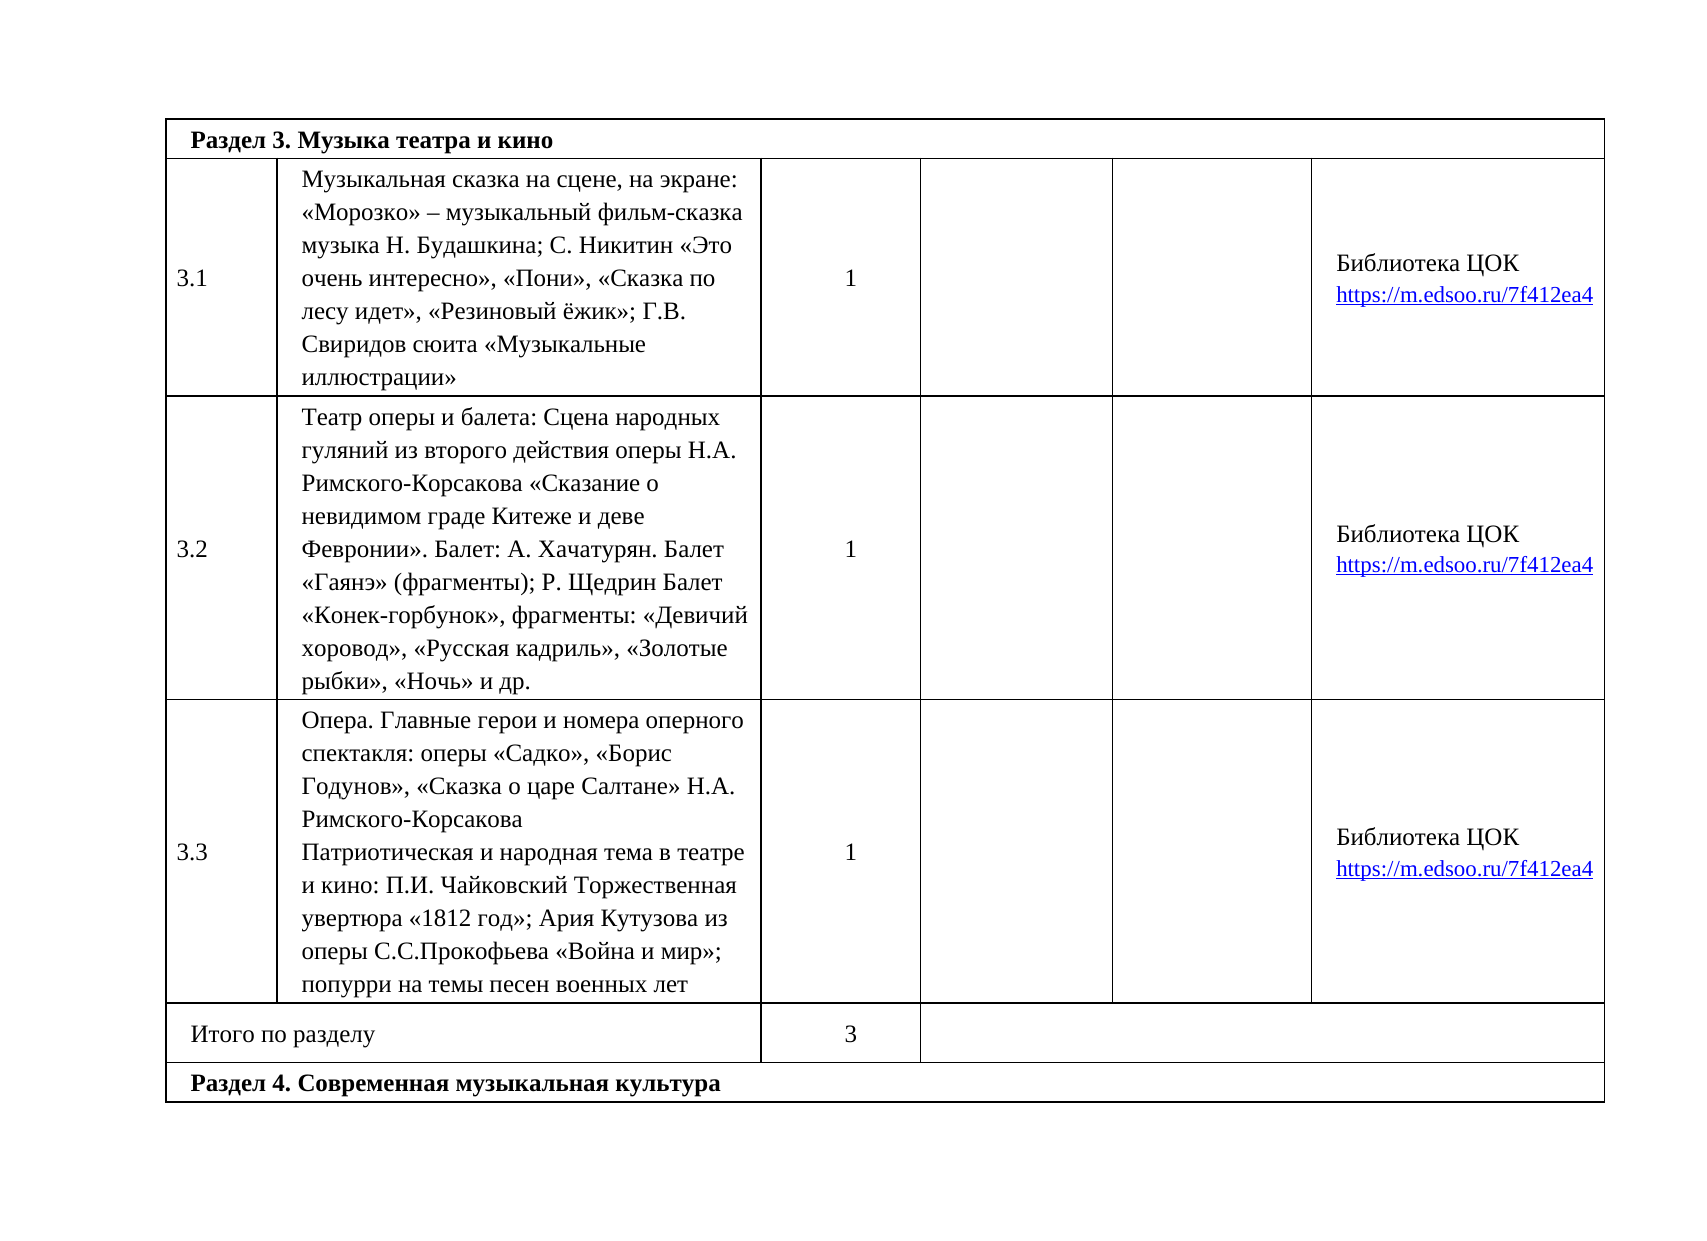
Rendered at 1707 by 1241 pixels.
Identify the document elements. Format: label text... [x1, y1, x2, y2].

table_cell Раздел 4. Современная музыкальная культура [167, 1063, 1604, 1101]
table_cell 3.1 [167, 159, 276, 395]
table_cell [1312, 159, 1604, 395]
table_cell 3.2 [167, 397, 276, 698]
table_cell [1312, 700, 1604, 1002]
table_cell Итого по разделу [167, 1004, 760, 1062]
table_cell [1113, 397, 1311, 698]
table_cell 1 [762, 397, 920, 698]
table_cell Музыкальная сказка на сцене, на экране: «Морозко» – музыкальный фильм-сказка музыка Н. Будашкина; С. Никитин «Это очень интересно», «Пони», «Сказка по лесу идет», «Резиновый ёжик»; Г.В. Свиридов сюита «Музыкальные иллюстрации» [278, 159, 760, 395]
table_cell [921, 159, 1112, 395]
table_cell Библиотека ЦОК https://m.edsoo.ru/7f412ea4 [1312, 397, 1604, 698]
table_cell [1113, 159, 1311, 395]
table_cell [921, 700, 1112, 1002]
table_cell Театр оперы и балета: Сцена народных гуляний из второго действия оперы Н.А. Римского-Корсакова «Сказание о невидимом граде Китеже и деве Февронии». Балет: А. Хачатурян. Балет «Гаянэ» (фрагменты); Р. Щедрин Балет «Конек-горбунок», фрагменты: «Девичий хоровод», «Русская кадриль», «Золотые рыбки», «Ночь» и др. [278, 397, 760, 698]
table_cell [921, 1004, 1604, 1062]
table_cell 3.3 [167, 700, 276, 1002]
table_cell Раздел 3. Музыка театра и кино [167, 120, 1604, 157]
table_cell 3 [762, 1004, 920, 1062]
table_cell 1 [762, 700, 920, 1002]
table_cell [1113, 700, 1311, 1002]
table_cell [921, 397, 1112, 698]
table_cell Опера. Главные герои и номера оперного спектакля: оперы «Садко», «Борис Годунов», «Сказка о царе Салтане» Н.А. Римского-Корсакова Патриотическая и народная тема в театре и кино: П.И. Чайковский Торжественная увертюра «1812 год»; Ария Кутузова из оперы С.С.Прокофьева «Война и мир»; попурри на темы песен военных лет [278, 700, 760, 1002]
table_cell 1 [762, 159, 920, 395]
